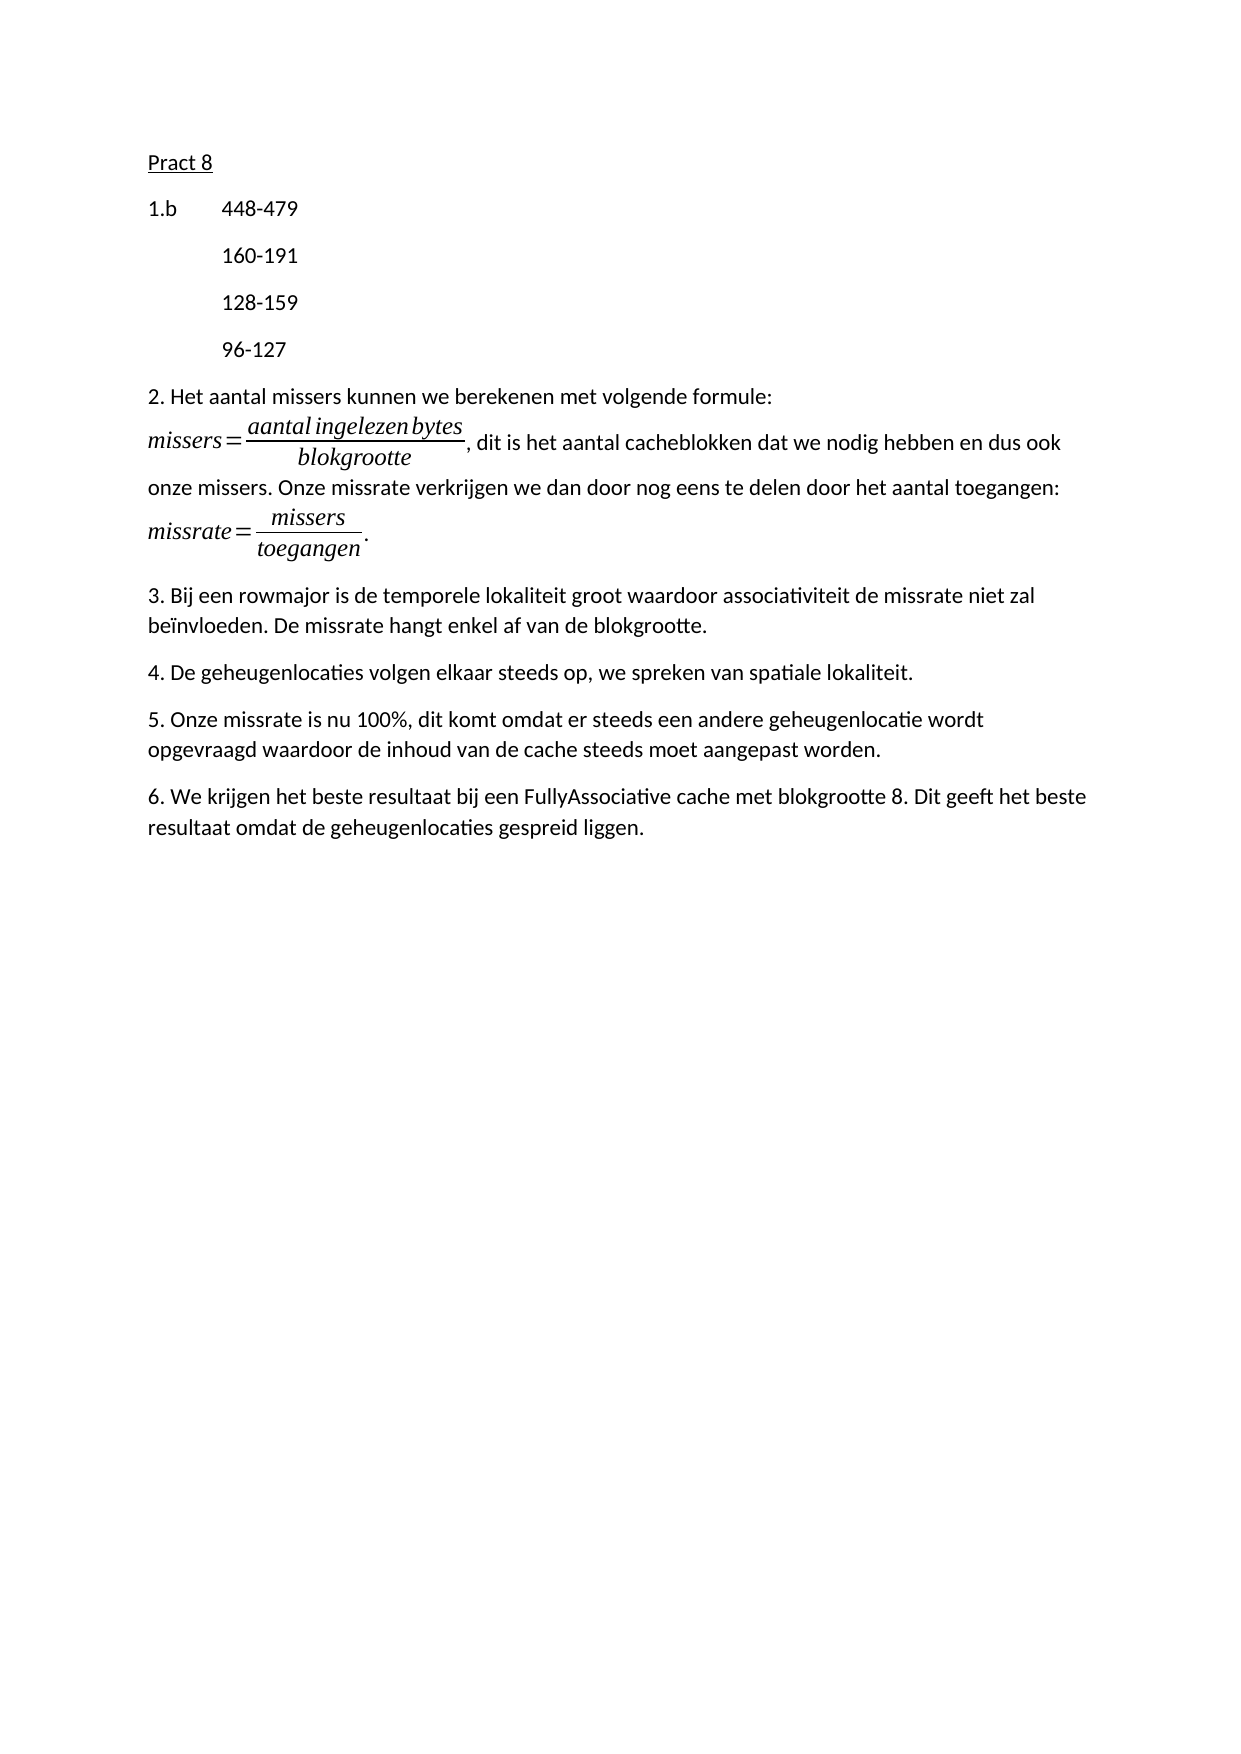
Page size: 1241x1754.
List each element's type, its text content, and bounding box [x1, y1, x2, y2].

text Pract 8 [148, 148, 1093, 176]
text 160-191 [148, 241, 1093, 269]
text 128-159 [148, 288, 1093, 316]
text 5. Onze missrate is nu 100%, dit komt omdat er steeds een andere geheugenlocatie wordt opgevraagd waardoor de inhoud van de cache steeds moet aangepast worden. [148, 705, 1093, 763]
text 1.b 448-479 [148, 194, 1093, 222]
text 2. Het aantal missers kunnen we berekenen met volgende formule: , dit is het aantal cacheblokken dat we nodig hebben en dus ook onze missers. Onze missrate verkrijgen we dan door nog eens te delen door het aantal toegangen: . [148, 382, 1093, 562]
text 3. Bij een rowmajor is de temporele lokaliteit groot waardoor associativiteit de missrate niet zal beïnvloeden. De missrate hangt enkel af van de blokgrootte. [148, 581, 1093, 639]
text 96-127 [148, 335, 1093, 363]
text 4. De geheugenlocaties volgen elkaar steeds op, we spreken van spatiale lokaliteit. [148, 658, 1093, 686]
text 6. We krijgen het beste resultaat bij een FullyAssociative cache met blokgrootte 8. Dit geeft het beste resultaat omdat de geheugenlocaties gespreid liggen. [148, 782, 1093, 841]
